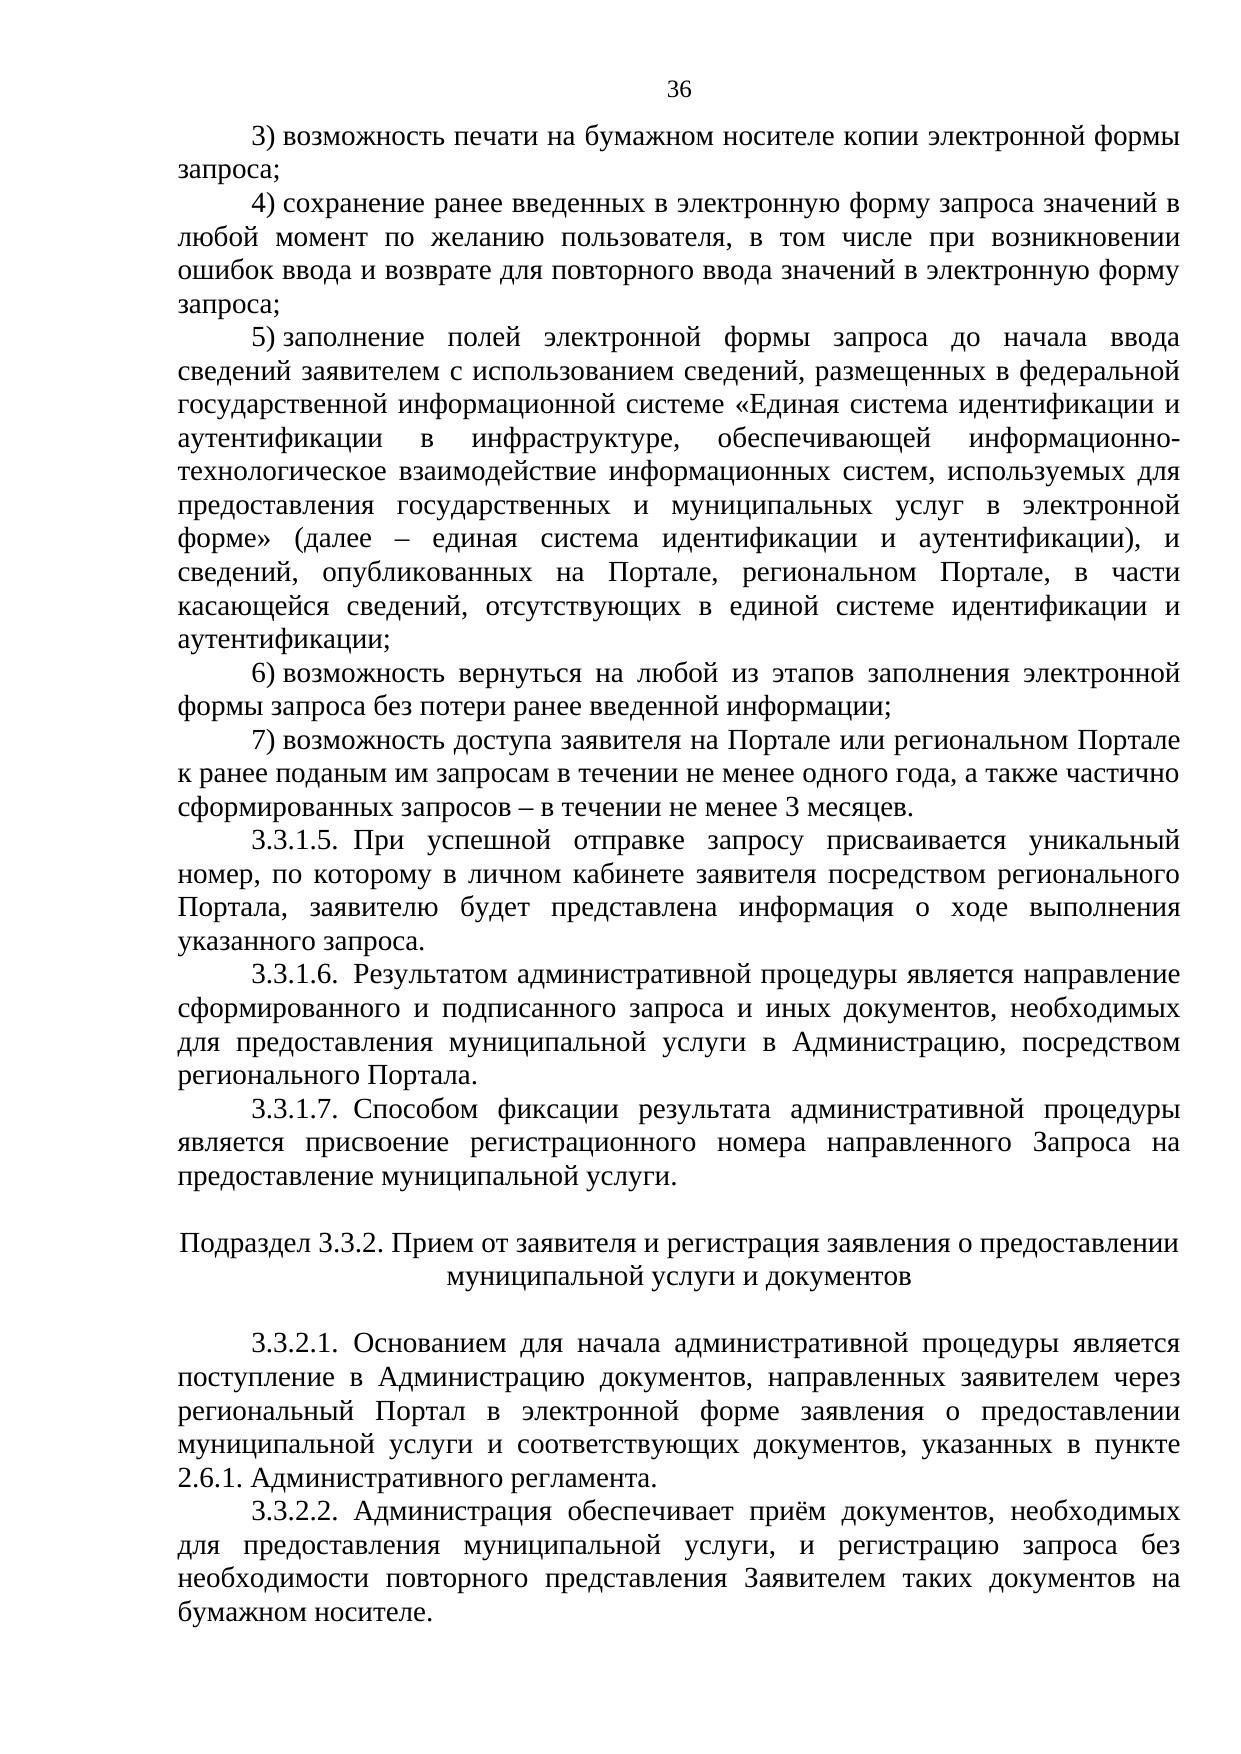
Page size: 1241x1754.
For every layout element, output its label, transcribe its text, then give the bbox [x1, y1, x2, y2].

text 4) сохранение ранее введенных в электронную форму запроса значений в любой момент по желанию пользователя, в том числе при возникновении ошибок ввода и возврате для повторного ввода значений в электронную форму запроса; [177, 185, 1181, 319]
text 5) заполнение полей электронной формы запроса до начала ввода сведений заявителем с использованием сведений, размещенных в федеральной государственной информационной системе «Единая система идентификации и аутентификации в инфраструктуре, обеспечивающей информационно-технологическое взаимодействие информационных систем, используемых для предоставления государственных и муниципальных услуг в электронной форме» (далее – единая система идентификации и аутентификации), и сведений, опубликованных на Портале, региональном Портале, в части касающейся сведений, отсутствующих в единой системе идентификации и аутентификации; [177, 319, 1181, 655]
text 3.3.2.2. Администрация обеспечивает приём документов, необходимых для предоставления муниципальной услуги, и регистрацию запроса без необходимости повторного представления Заявителем таких документов на бумажном носителе. [177, 1493, 1181, 1627]
text 3.3.1.7. Способом фиксации результата административной процедуры является присвоение регистрационного номера направленного Запроса на предоставление муниципальной услуги. [177, 1091, 1181, 1191]
text 3) возможность печати на бумажном носителе копии электронной формы запроса; [177, 118, 1181, 185]
text 3.3.1.6. Результатом административной процедуры является направление сформированного и подписанного запроса и иных документов, необходимых для предоставления муниципальной услуги в Администрацию, посредством регионального Портала. [177, 957, 1181, 1091]
text 3.3.1.5. При успешной отправке запросу присваивается уникальный номер, по которому в личном кабинете заявителя посредством регионального Портала, заявителю будет представлена информация о ходе выполнения указанного запроса. [177, 822, 1181, 957]
text 7) возможность доступа заявителя на Портале или региональном Портале к ранее поданым им запросам в течении не менее одного года, а также частично сформированных запросов – в течении не менее 3 месяцев. [177, 722, 1181, 822]
text Подраздел 3.3.2. Прием от заявителя и регистрация заявления о предоставлении муниципальной услуги и документов [177, 1225, 1181, 1292]
text 6) возможность вернуться на любой из этапов заполнения электронной формы запроса без потери ранее введенной информации; [177, 655, 1181, 722]
text 3.3.2.1. Основанием для начала административной процедуры является поступление в Администрацию документов, направленных заявителем через региональный Портал в электронной форме заявления о предоставлении муниципальной услуги и соответствующих документов, указанных в пункте 2.6.1. Административного регламента. [177, 1326, 1181, 1493]
